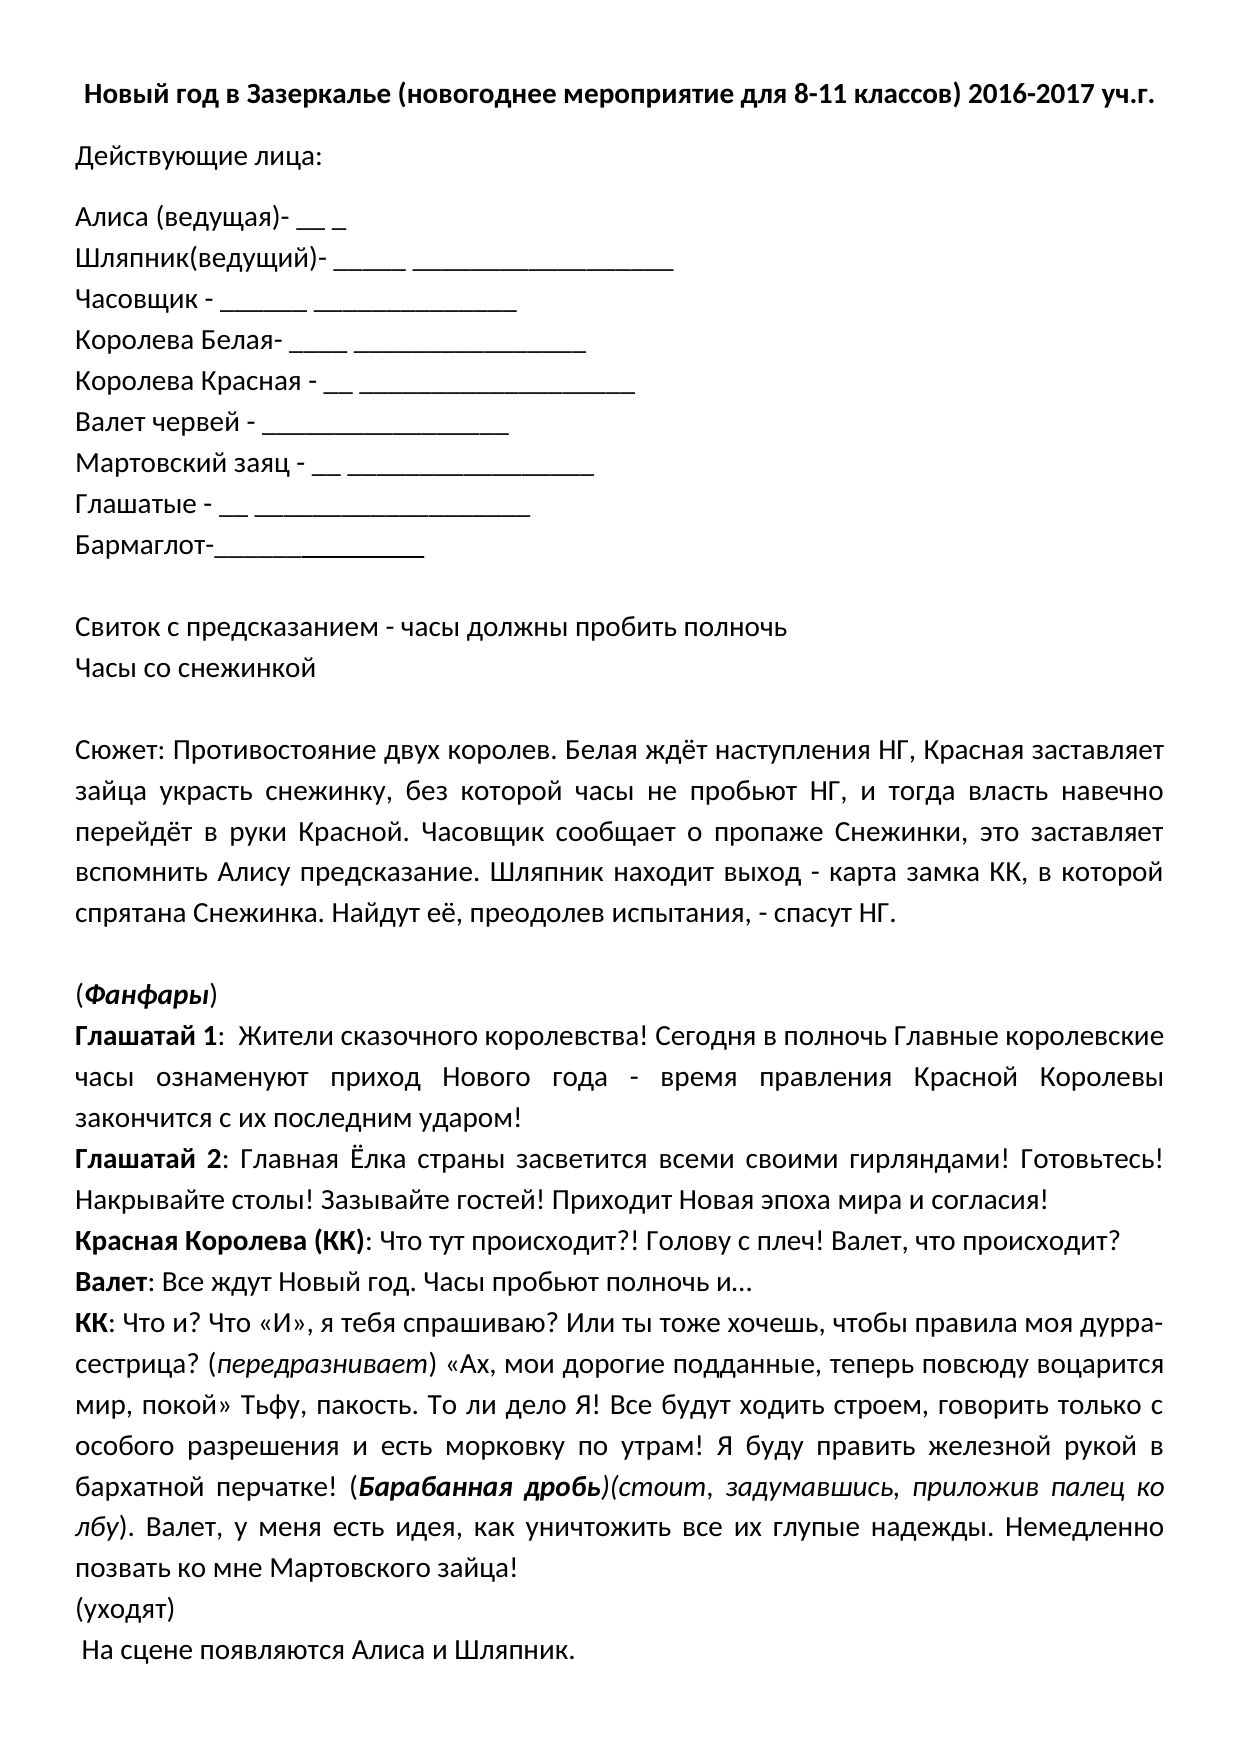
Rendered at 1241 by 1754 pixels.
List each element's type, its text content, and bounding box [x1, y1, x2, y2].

text Глашатые - __ ___________________ [75, 485, 1165, 521]
text Мартовский заяц - __ _________________ [75, 444, 1165, 480]
text Валет: Все ждут Новый год. Часы пробьют полночь и… [75, 1263, 1165, 1298]
text КК: Что и? Что «И», я тебя спрашиваю? Или ты тоже хочешь, чтобы правила моя дурра-сестрица? (передразнивает) «Ах, мои дорогие подданные, теперь повсюду воцарится мир, покой» Тьфу, пакость. То ли дело Я! Все будут ходить строем, говорить только с особого разрешения и есть морковку по утрам! Я буду править железной рукой в бархатной перчатке! (Барабанная дробь)(стоит, задумавшись, приложив палец ко лбу). Валет, у меня есть идея, как уничтожить все их глупые надежды. Немедленно позвать ко мне Мартовского зайца! [75, 1304, 1165, 1585]
text Свиток с предсказанием - часы должны пробить полночь [75, 608, 1165, 643]
text (уходят) [75, 1590, 1165, 1626]
text Глашатай 1: Жители сказочного королевства! Сегодня в полночь Главные королевские часы ознаменуют приход Нового года - время правления Красной Королевы закончится с их последним ударом! [75, 1017, 1165, 1135]
text Часы со снежинкой [75, 649, 1165, 684]
text Шляпник(ведущий)- _____ __________________ [75, 239, 1165, 275]
text Глашатай 2: Главная Ёлка страны засветится всеми своими гирляндами! Готовьтесь! Накрывайте столы! Зазывайте гостей! Приходит Новая эпоха мира и согласия! [75, 1140, 1165, 1217]
text Алиса (ведущая)- __ _ [75, 198, 1165, 234]
text Красная Королева (КК): Что тут происходит?! Голову с плеч! Валет, что происходит? [75, 1222, 1165, 1258]
text Сюжет: Противостояние двух королев. Белая ждёт наступления НГ, Красная заставляет зайца украсть снежинку, без которой часы не пробьют НГ, и тогда власть навечно перейдёт в руки Красной. Часовщик сообщает о пропаже Снежинки, это заставляет вспомнить Алису предсказание. Шляпник находит выход - карта замка КК, в которой спрятана Снежинка. Найдут её, преодолев испытания, - спасут НГ. [75, 731, 1165, 930]
text Часовщик - ______ ______________ [75, 280, 1165, 316]
text Бармаглот-__________ ____ [75, 526, 1165, 562]
text (Фанфары) [75, 976, 1165, 1012]
text Королева Красная - __ ___________________ [75, 362, 1165, 398]
text На сцене появляются Алиса и Шляпник. [75, 1631, 1165, 1667]
text Валет червей - _________________ [75, 403, 1165, 439]
text Действующие лица: [75, 137, 1165, 172]
text Королева Белая- ____ ________________ [75, 321, 1165, 357]
text Новый год в Зазеркалье (новогоднее мероприятие для 8-11 классов) 2016-2017 уч.г. [75, 75, 1165, 111]
